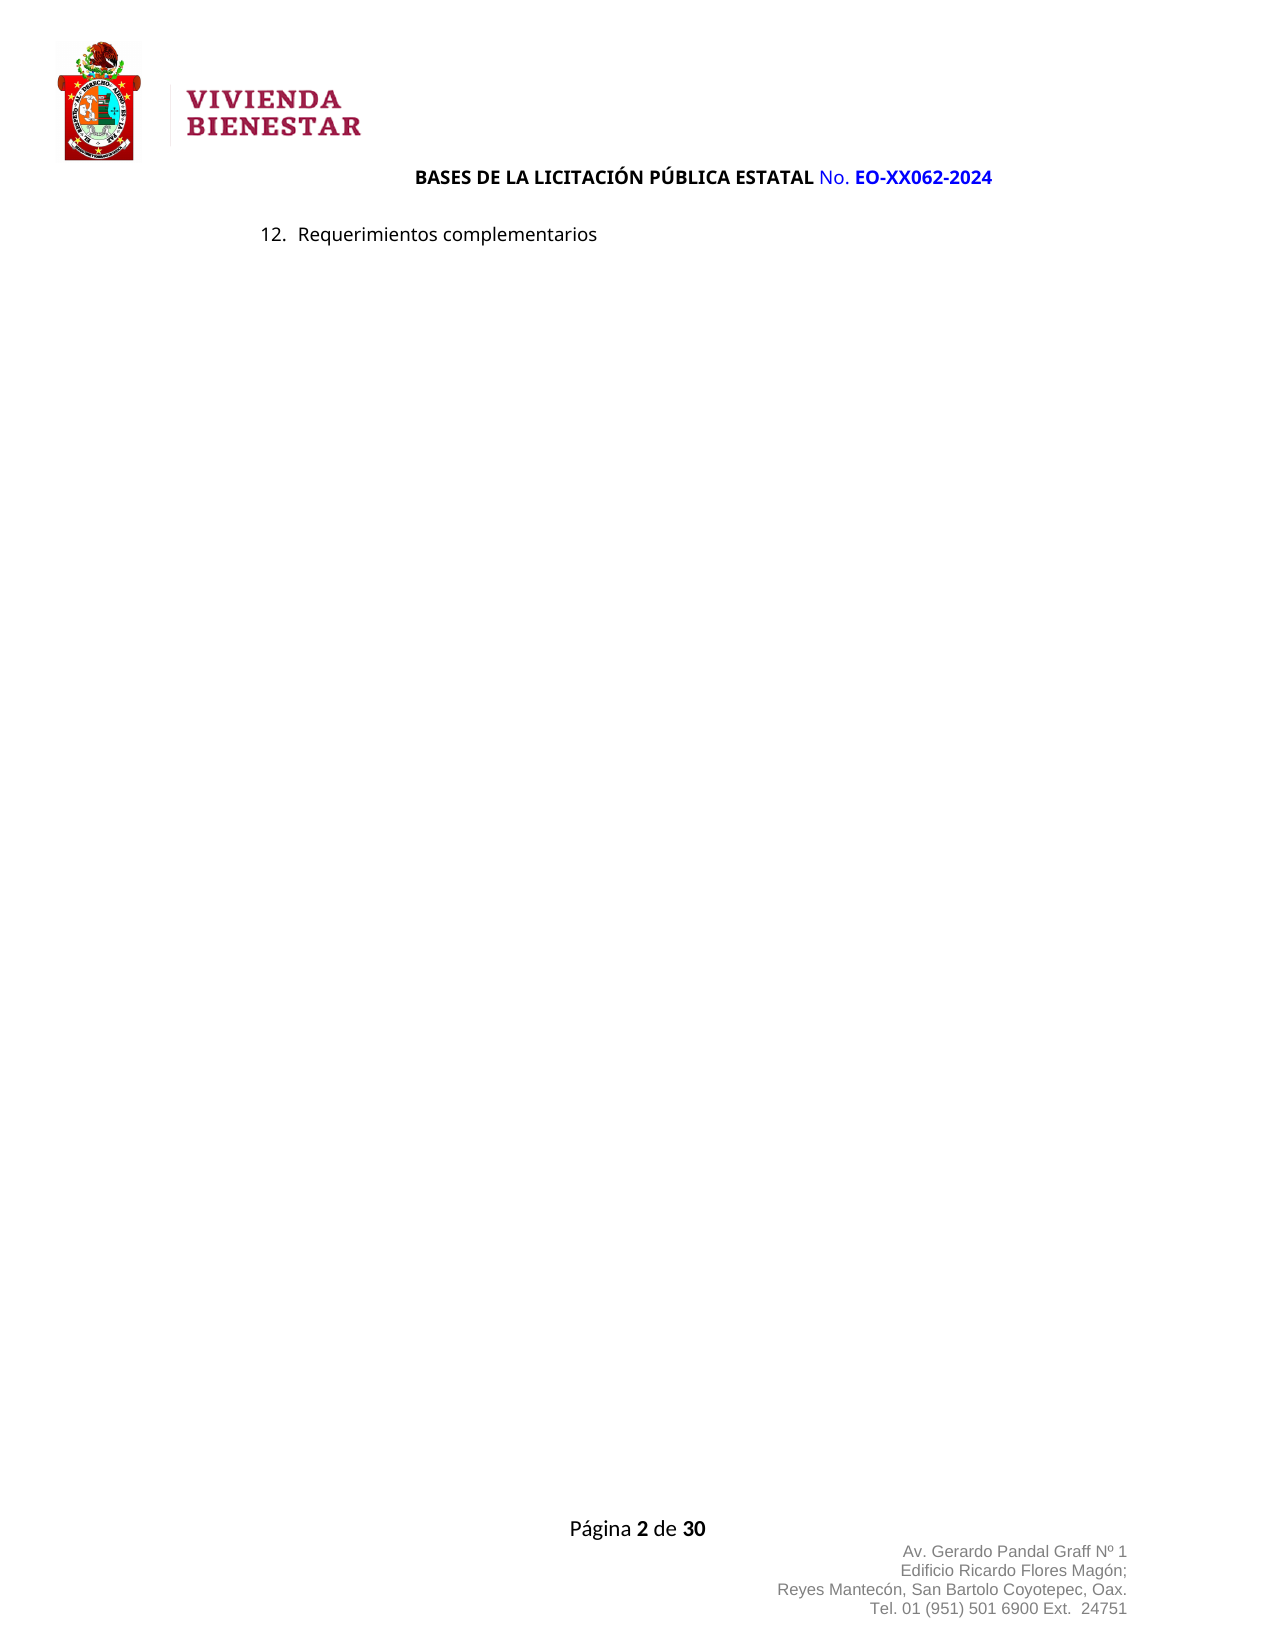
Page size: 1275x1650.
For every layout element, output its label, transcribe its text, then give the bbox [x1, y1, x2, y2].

picture [170, 69, 375, 162]
list Requerimientos complementarios [260, 221, 1127, 247]
picture [55, 41, 143, 163]
